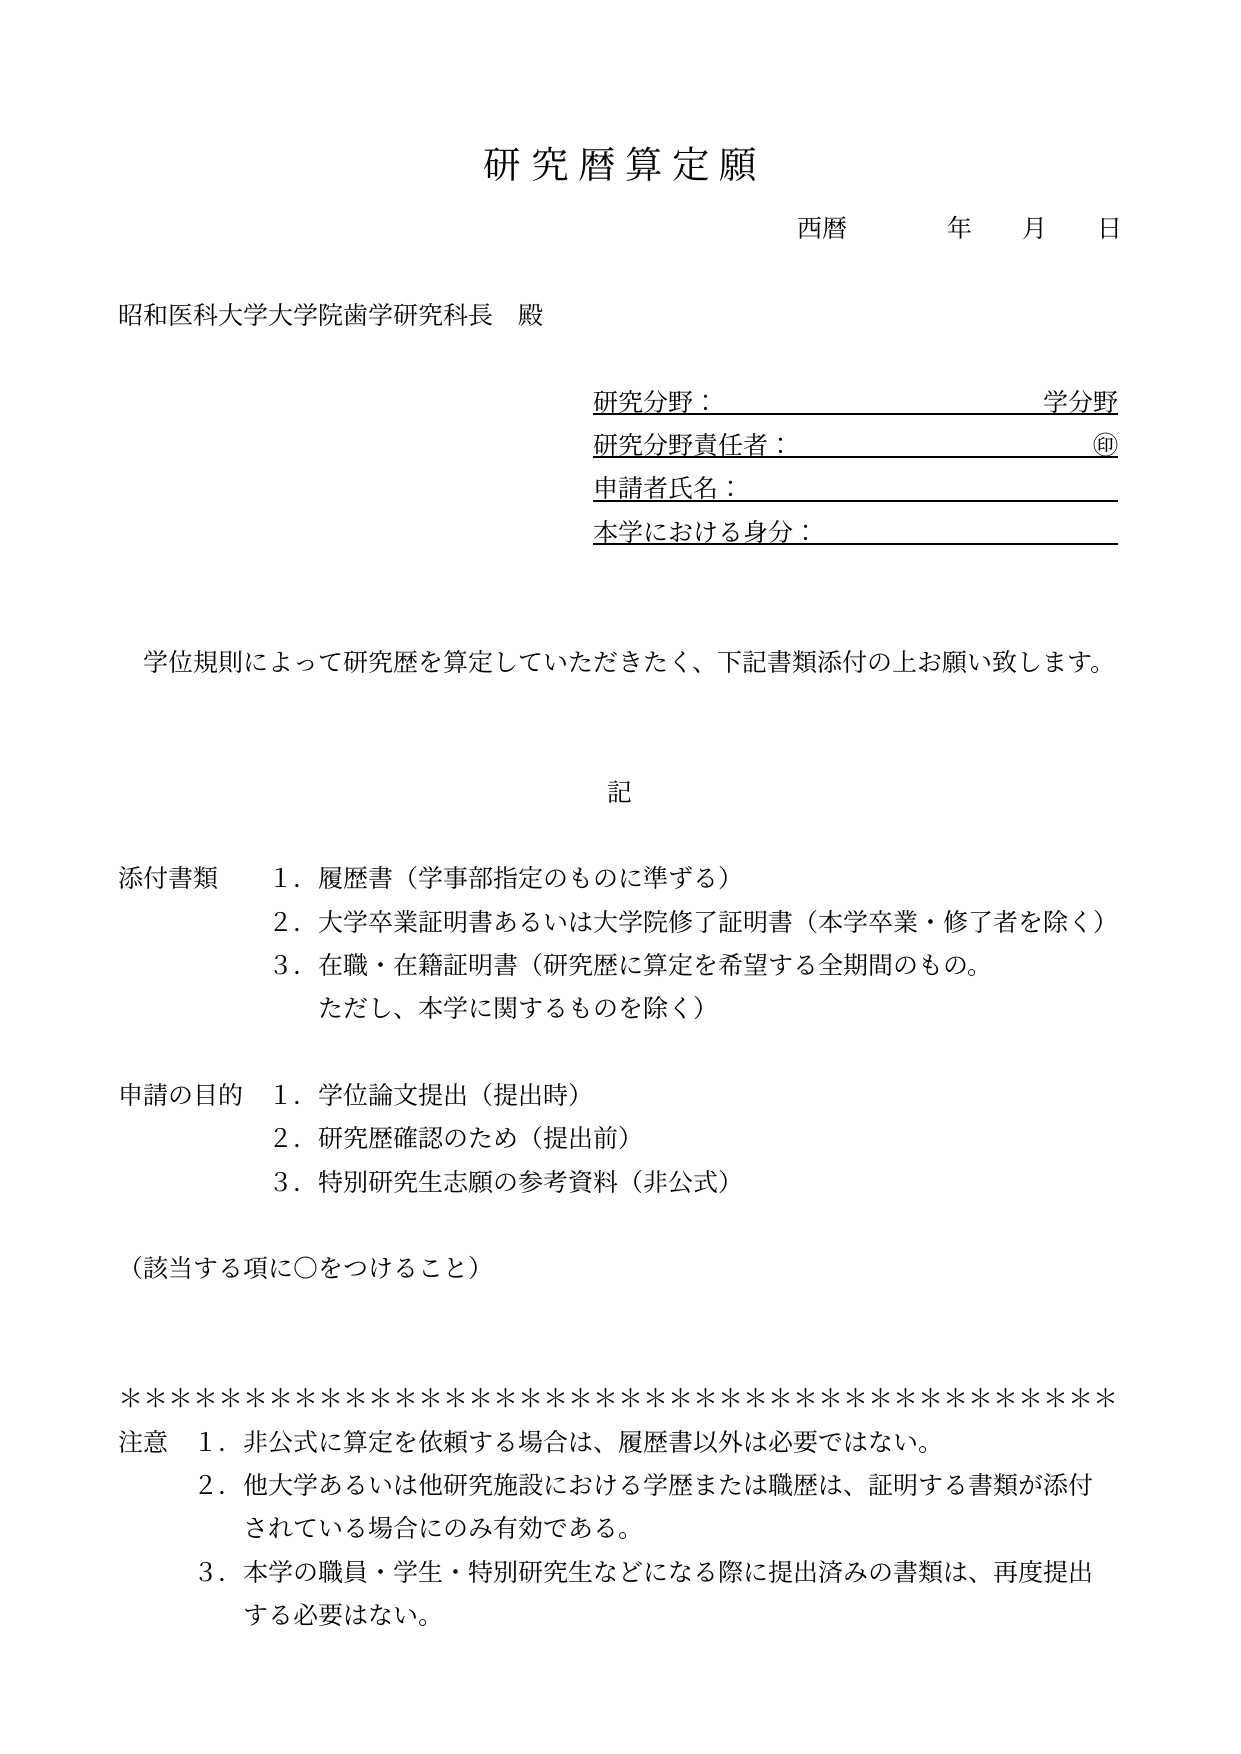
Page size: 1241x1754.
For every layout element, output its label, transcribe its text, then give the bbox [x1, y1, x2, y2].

text されている場合にのみ有効である。 [118, 1505, 1122, 1549]
text 研 究 暦 算 定 願 [118, 119, 1122, 205]
text 西暦 年 月 日 [118, 205, 1122, 249]
text ２．研究歴確認のため（提出前） [118, 1115, 1122, 1159]
text 本学における身分： [118, 509, 1122, 552]
text ＊＊＊＊＊＊＊＊＊＊＊＊＊＊＊＊＊＊＊＊＊＊＊＊＊＊＊＊＊＊＊＊＊＊＊＊＊＊＊＊ [118, 1375, 1122, 1419]
text ３．在職・在籍証明書（研究歴に算定を希望する全期間のもの。 [118, 942, 1122, 985]
text 注意 １．非公式に算定を依頼する場合は、履歴書以外は必要ではない。 [118, 1419, 1122, 1462]
text 昭和医科大学大学院歯学研究科長 殿 [118, 292, 1122, 335]
text 研究分野責任者： ㊞ [118, 422, 1122, 465]
text 添付書類 １．履歴書（学事部指定のものに準ずる） [118, 855, 1122, 899]
subtitle 記 [118, 769, 1122, 812]
text ２．他大学あるいは他研究施設における学歴または職歴は、証明する書類が添付 [118, 1462, 1122, 1505]
text ３．特別研究生志願の参考資料（非公式） [118, 1159, 1122, 1202]
text 申請の目的 １．学位論文提出（提出時） [118, 1072, 1122, 1115]
text ３．本学の職員・学生・特別研究生などになる際に提出済みの書類は、再度提出 [118, 1549, 1122, 1592]
text 申請者氏名： [118, 465, 1122, 509]
text 研究分野： 学分野 [118, 379, 1122, 422]
text する必要はない。 [118, 1592, 1122, 1635]
text ２．大学卒業証明書あるいは大学院修了証明書（本学卒業・修了者を除く） [118, 899, 1122, 942]
text ただし、本学に関するものを除く） [118, 985, 1122, 1029]
text （該当する項に○をつけること） [118, 1245, 1122, 1289]
text 学位規則によって研究歴を算定していただきたく、下記書類添付の上お願い致します。 [118, 639, 1122, 682]
